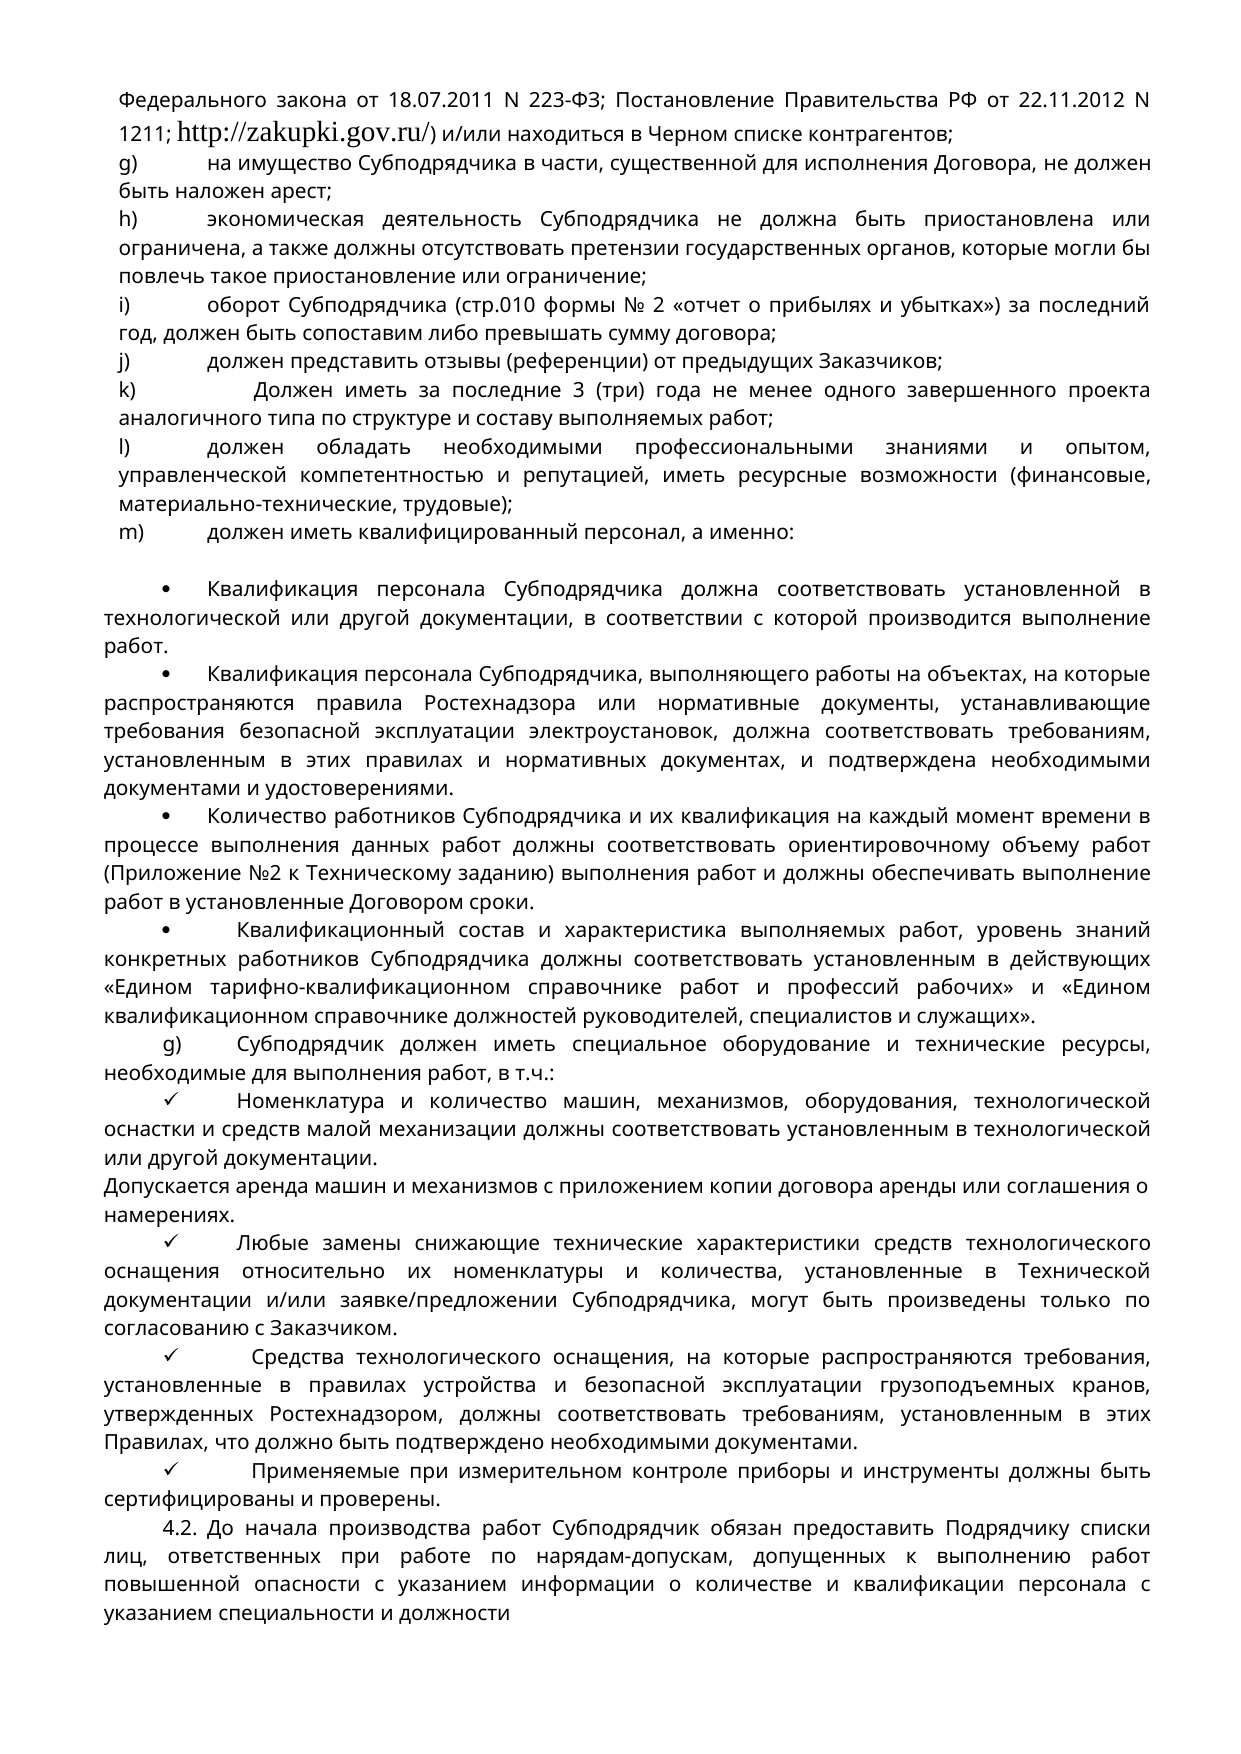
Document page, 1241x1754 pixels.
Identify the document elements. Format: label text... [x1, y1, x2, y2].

list Квалификация персонала Субподрядчика должна соответствовать установленной в технологической или другой документации, в соответствии с которой производится выполнение работ. [103, 574, 1152, 659]
list Средства технологического оснащения, на которые распространяются требования, установленные в правилах устройства и безопасной эксплуатации грузоподъемных кранов, утвержденных Ростехнадзором, должны соответствовать требованиям, установленным в этих Правилах, что должно быть подтверждено необходимыми документами. [103, 1342, 1152, 1456]
list До начала производства работ Субподрядчик обязан предоставить Подрядчику списки лиц, ответственных при работе по нарядам-допускам, допущенных к выполнению работ повышенной опасности с указанием информации о количестве и квалификации персонала с указанием специальности и должности [103, 1513, 1152, 1626]
list Должен иметь за последние 3 (три) года не менее одного завершенного проекта аналогичного типа по структуре и составу выполняемых работ; [118, 375, 1152, 432]
list экономическая деятельность Субподрядчика не должна быть приостановлена или ограничена, а также должны отсутствовать претензии государственных органов, которые могли бы повлечь такое приостановление или ограничение; [118, 204, 1152, 290]
list на имущество Субподрядчика в части, существенной для исполнения Договора, не должен быть наложен арест; [118, 148, 1152, 204]
list Любые замены снижающие технические характеристики средств технологического оснащения относительно их номенклатуры и количества, установленные в Технической документации и/или заявке/предложении Субподрядчика, могут быть произведены только по согласованию с Заказчиком. [103, 1228, 1152, 1342]
list должен обладать необходимыми профессиональными знаниями и опытом, управленческой компетентностью и репутацией, иметь ресурсные возможности (финансовые, материально-технические, трудовые); [118, 432, 1152, 517]
list должен представить отзывы (референции) от предыдущих Заказчиков; [118, 347, 1152, 375]
list Номенклатура и количество машин, механизмов, оборудования, технологической оснастки и средств малой механизации должны соответствовать установленным в технологической или другой документации. [103, 1086, 1152, 1171]
list должен иметь квалифицированный персонал, а именно: [118, 517, 1152, 546]
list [118, 86, 1152, 148]
list Квалификация персонала Субподрядчика, выполняющего работы на объектах, на которые распространяются правила Ростехнадзора или нормативные документы, устанавливающие требования безопасной эксплуатации электроустановок, должна соответствовать требованиям, установленным в этих правилах и нормативных документах, и подтверждена необходимыми документами и удостоверениями. [103, 659, 1152, 802]
list Допускается аренда машин и механизмов с приложением копии договора аренды или соглашения о намерениях. [103, 1171, 1152, 1228]
list Применяемые при измерительном контроле приборы и инструменты должны быть сертифицированы и проверены. [103, 1456, 1152, 1513]
list оборот Субподрядчика (стр.010 формы № 2 «отчет о прибылях и убытках») за последний год, должен быть сопоставим либо превышать сумму договора; [118, 290, 1152, 347]
list Квалификационный состав и характеристика выполняемых работ, уровень знаний конкретных работников Субподрядчика должны соответствовать установленным в действующих «Едином тарифно-квалификационном справочнике работ и профессий рабочих» и «Едином квалификационном справочнике должностей руководителей, специалистов и служащих». [103, 915, 1152, 1029]
list Субподрядчик должен иметь специальное оборудование и технические ресурсы, необходимые для выполнения работ, в т.ч.: [103, 1029, 1152, 1086]
list Количество работников Субподрядчика и их квалификация на каждый момент времени в процессе выполнения данных работ должны соответствовать ориентировочному объему работ (Приложение №2 к Техническому заданию) выполнения работ и должны обеспечивать выполнение работ в установленные Договором сроки. [103, 802, 1152, 915]
